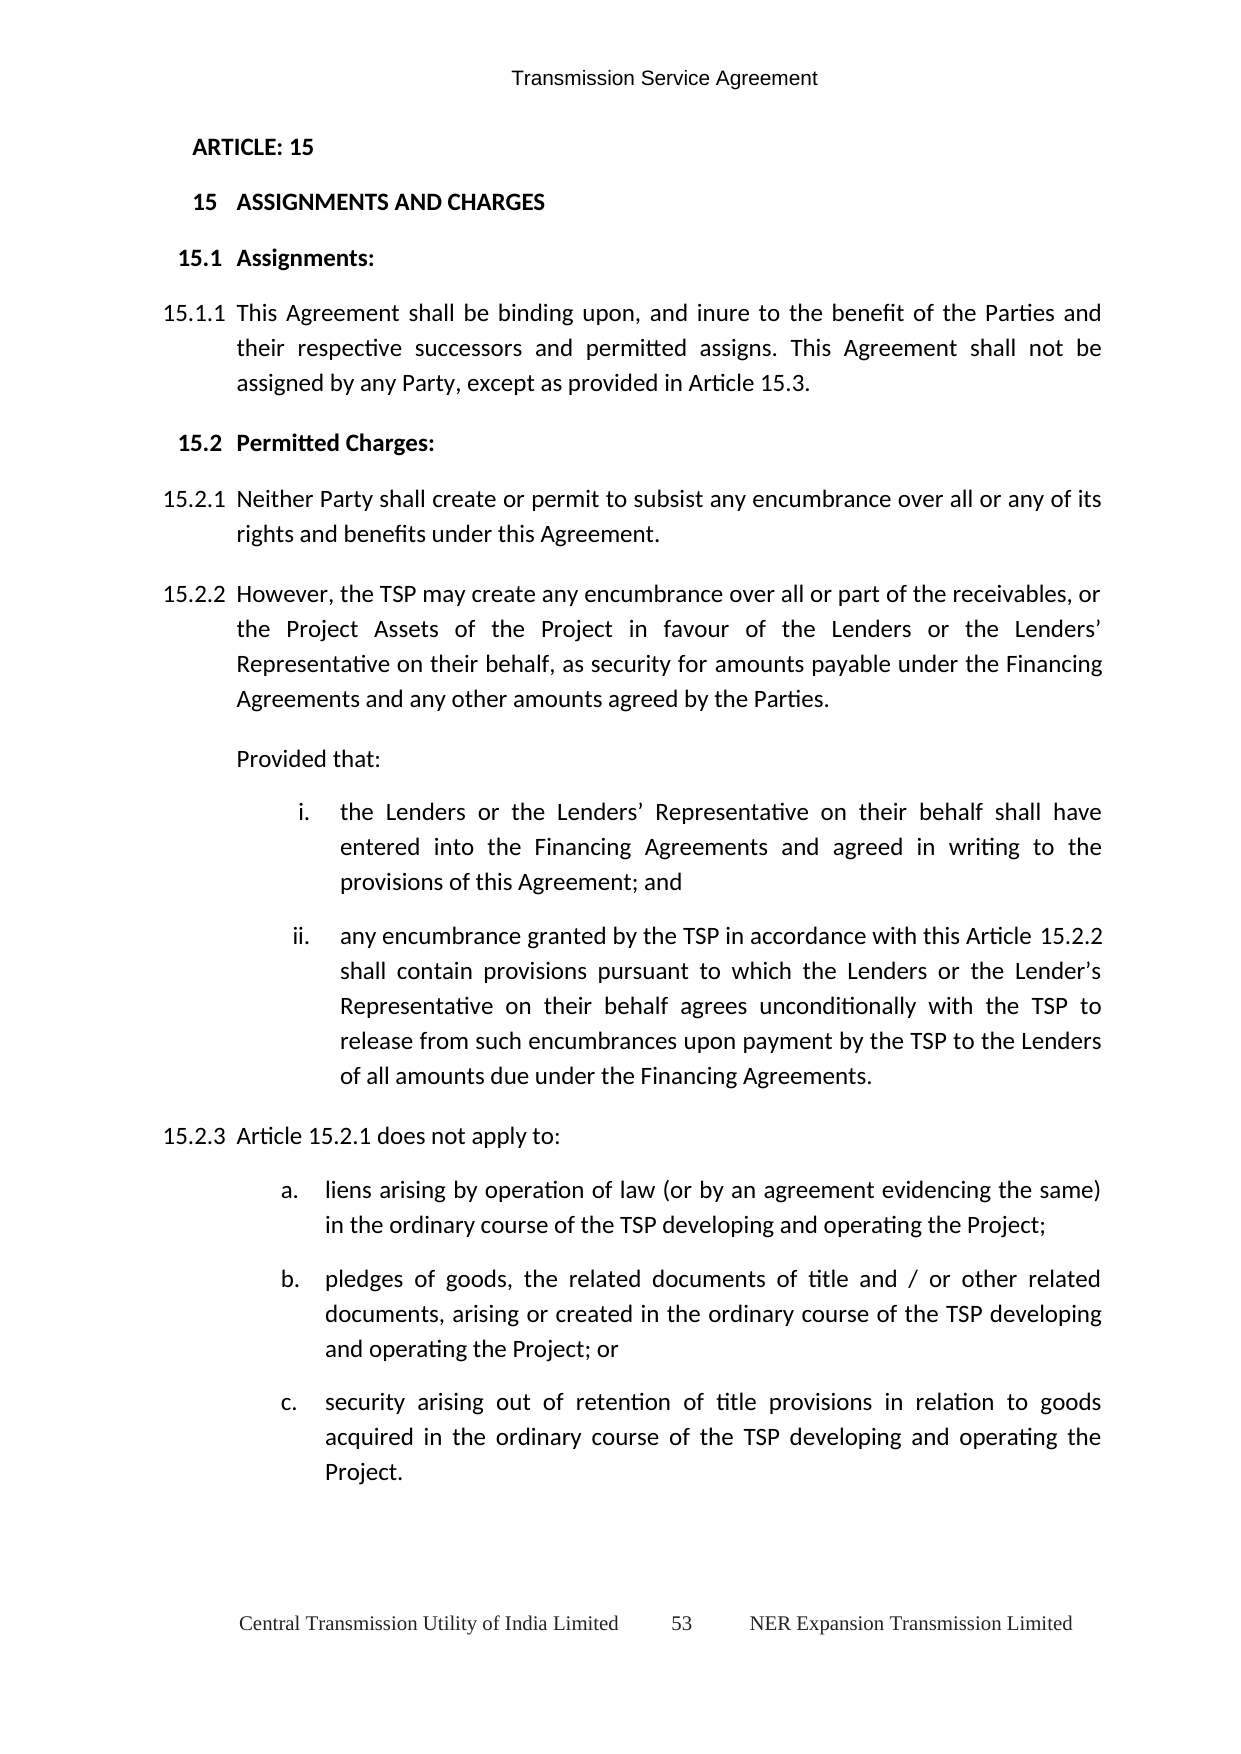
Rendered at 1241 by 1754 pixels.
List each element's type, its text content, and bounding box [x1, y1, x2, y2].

list the Lenders or the Lenders’ Representative on their behalf shall have entered into the Financing Agreements and agreed in writing to the provisions of this Agreement; and [310, 797, 1103, 897]
list liens arising by operation of law (or by an agreement evidencing the same) in the ordinary course of the TSP developing and operating the Project; [281, 1174, 1103, 1239]
subtitle Assignments and Charges [192, 186, 1103, 217]
list security arising out of retention of title provisions in relation to goods acquired in the ordinary course of the TSP developing and operating the Project. [281, 1387, 1103, 1487]
subtitle Permitted Charges: [177, 427, 1103, 458]
text ARTICLE: 15 [192, 131, 1103, 161]
list any encumbrance granted by the TSP in accordance with this Article 15.2.2 shall contain provisions pursuant to which the Lenders or the Lender’s Representative on their behalf agrees unconditionally with the TSP to release from such encumbrances upon payment by the TSP to the Lenders of all amounts due under the Financing Agreements. [310, 920, 1103, 1091]
subtitle However, the TSP may create any encumbrance over all or part of the receivables, or the Project Assets of the Project in favour of the Lenders or the Lenders’ Representative on their behalf, as security for amounts payable under the Financing Agreements and any other amounts agreed by the Parties. [162, 578, 1103, 713]
subtitle Provided that: [236, 743, 1103, 773]
subtitle Neither Party shall create or permit to subsist any encumbrance over all or any of its rights and benefits under this Agreement. [162, 483, 1103, 548]
list pledges of goods, the related documents of title and / or other related documents, arising or created in the ordinary course of the TSP developing and operating the Project; or [281, 1263, 1103, 1363]
subtitle Assignments: [177, 242, 1103, 272]
subtitle This Agreement shall be binding upon, and inure to the benefit of the Parties and their respective successors and permitted assigns. This Agreement shall not be assigned by any Party, except as provided in Article 15.3. [162, 297, 1103, 398]
subtitle Article 15.2.1 does not apply to: [162, 1120, 1103, 1151]
